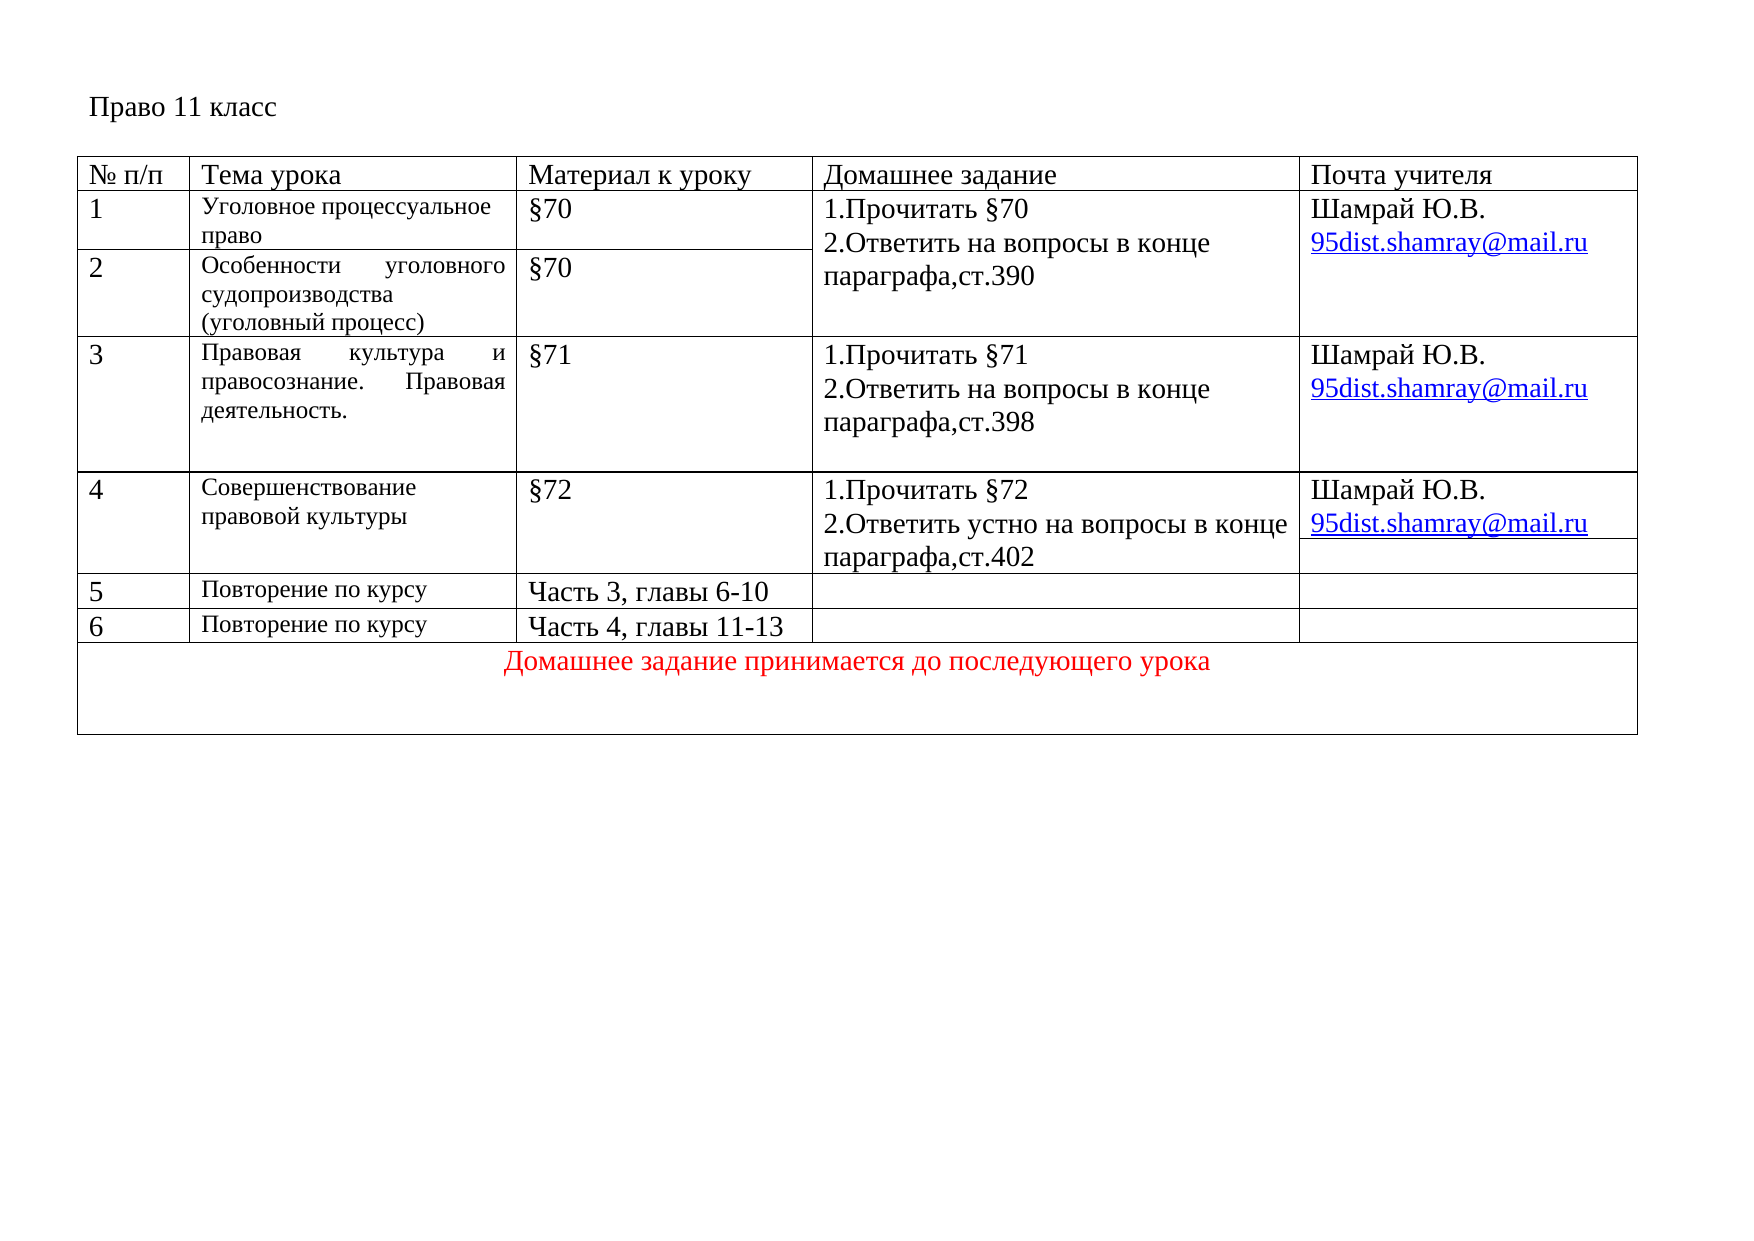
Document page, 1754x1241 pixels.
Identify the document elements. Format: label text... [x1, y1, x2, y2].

table_cell Особенности уголовного судопроизводства (уголовный процесс) [190, 250, 516, 336]
table_cell [1300, 609, 1637, 642]
table_cell §70 [517, 250, 812, 336]
table_header № п/п [78, 157, 189, 190]
table_cell [1300, 539, 1637, 573]
table_cell §70 [517, 191, 812, 249]
table_cell [813, 609, 1299, 642]
table_cell Повторение по курсу [190, 609, 516, 642]
table_header Материал к уроку [517, 157, 812, 190]
table_cell 3 [78, 337, 189, 471]
table_cell [1300, 574, 1637, 608]
table_cell Правовая культура и правосознание. Правовая деятельность. [190, 337, 516, 471]
table_cell 1.Прочитать §72 2.Ответить устно на вопросы в конце параграфа,ст.402 [813, 473, 1299, 573]
table_cell Часть 4, главы 11-13 [517, 609, 812, 642]
table_cell [813, 574, 1299, 608]
table_cell 6 [78, 609, 189, 642]
table_header Почта учителя [1300, 157, 1637, 190]
table_cell Шамрай Ю.В. 95dist.shamray@mail.ru [1300, 191, 1637, 336]
table_cell 4 [78, 473, 189, 573]
table_cell 2 [78, 250, 189, 336]
table_cell 1.Прочитать §70 2.Ответить на вопросы в конце параграфа,ст.390 [813, 191, 1299, 336]
table_cell Часть 3, главы 6-10 [517, 574, 812, 608]
table_header Домашнее задание [813, 157, 1299, 190]
table_cell 5 [78, 574, 189, 608]
table_header Тема урока [190, 157, 516, 190]
table_cell 1.Прочитать §71 2.Ответить на вопросы в конце параграфа,ст.398 [813, 337, 1299, 471]
table_cell Повторение по курсу [190, 574, 516, 608]
table_cell Совершенствование правовой культуры [190, 473, 516, 573]
table_cell 1 [78, 191, 189, 249]
table_cell Домашнее задание принимается до последующего урока [78, 643, 1637, 734]
text Право 11 класс [89, 89, 1665, 122]
table_cell Шамрай Ю.В. 95dist.shamray@mail.ru [1300, 337, 1637, 471]
table_cell §72 [517, 473, 812, 573]
table_cell Шамрай Ю.В. 95dist.shamray@mail.ru [1300, 473, 1637, 538]
table_cell §71 [517, 337, 812, 471]
table_cell Уголовное процессуальное право [190, 191, 516, 249]
